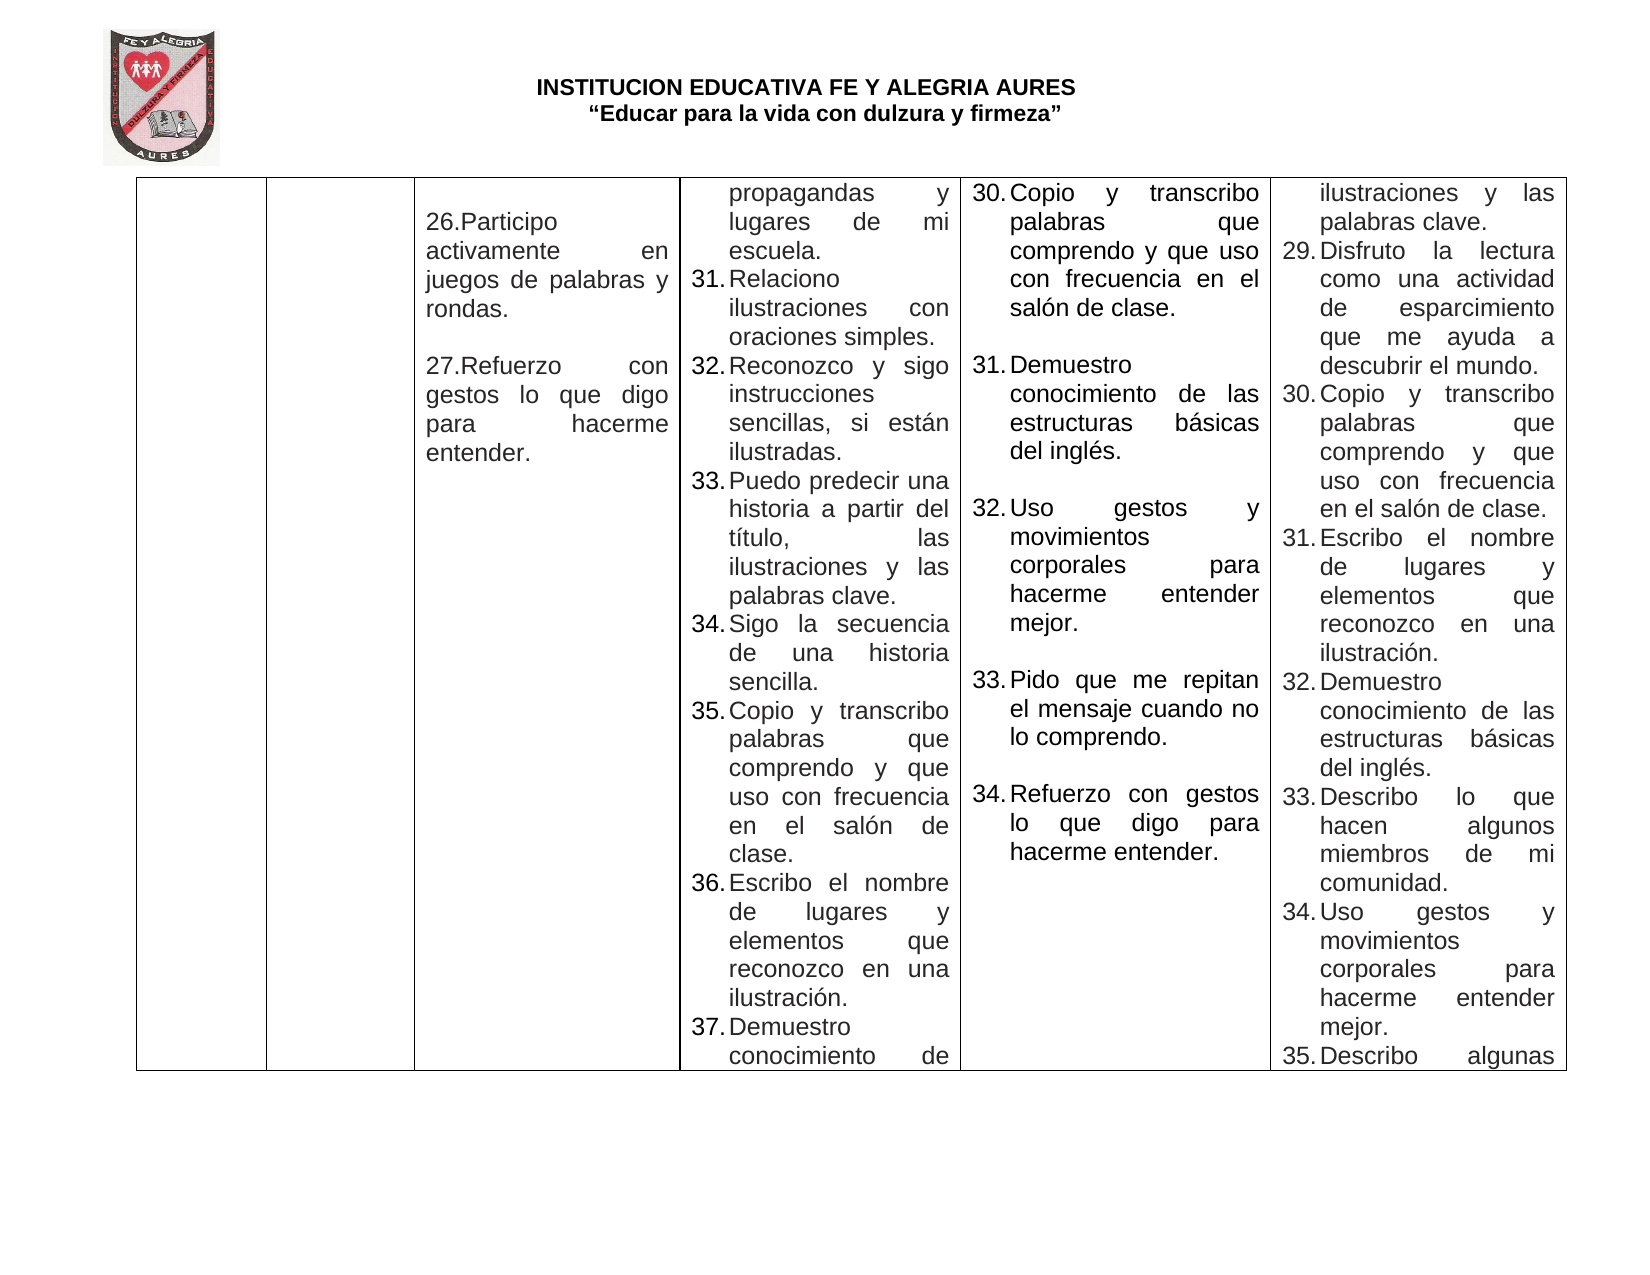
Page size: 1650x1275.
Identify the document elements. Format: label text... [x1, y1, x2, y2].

picture [103, 29, 221, 164]
table_cell 2 [267, 178, 414, 1069]
